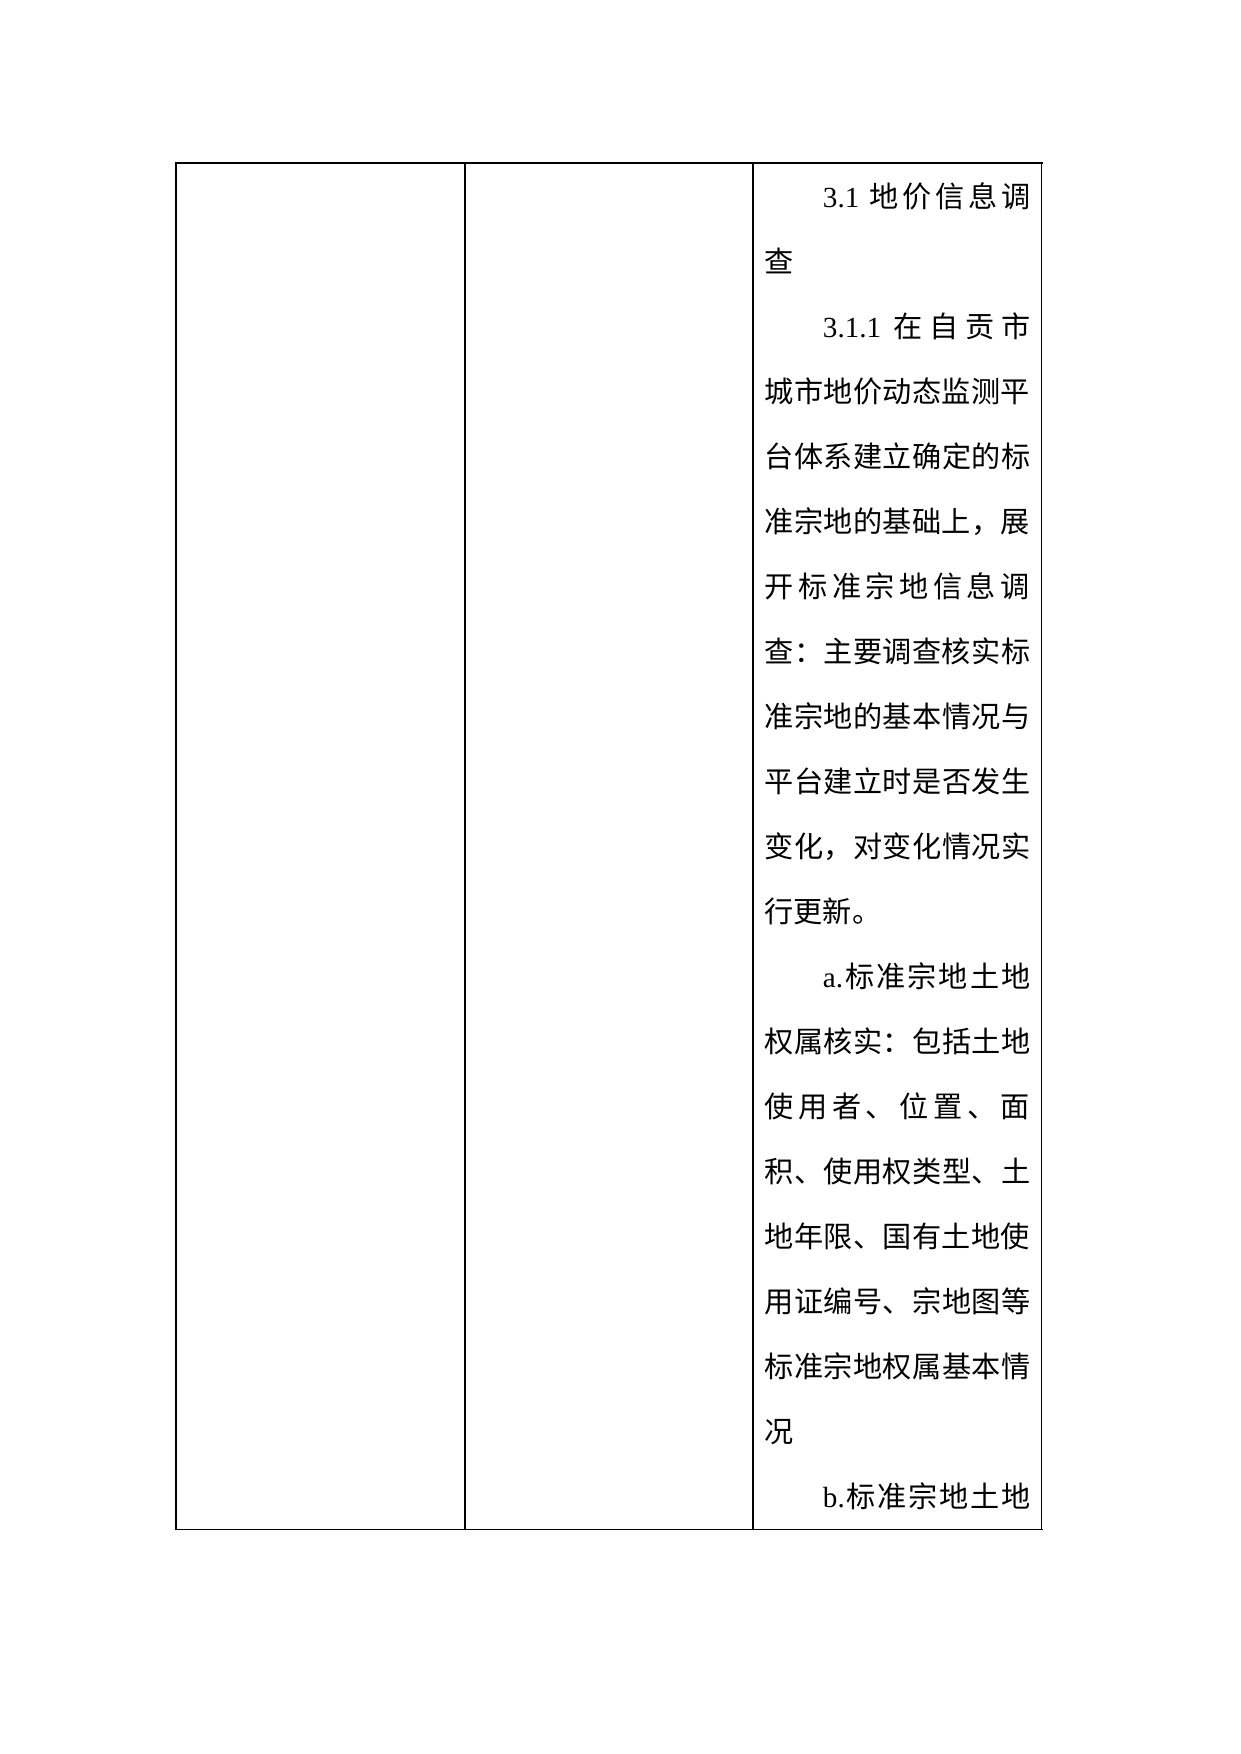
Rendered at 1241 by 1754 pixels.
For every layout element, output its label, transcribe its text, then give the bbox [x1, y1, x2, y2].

table_cell [177, 164, 464, 1528]
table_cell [754, 164, 1041, 1528]
table_cell 1 [466, 164, 752, 1528]
